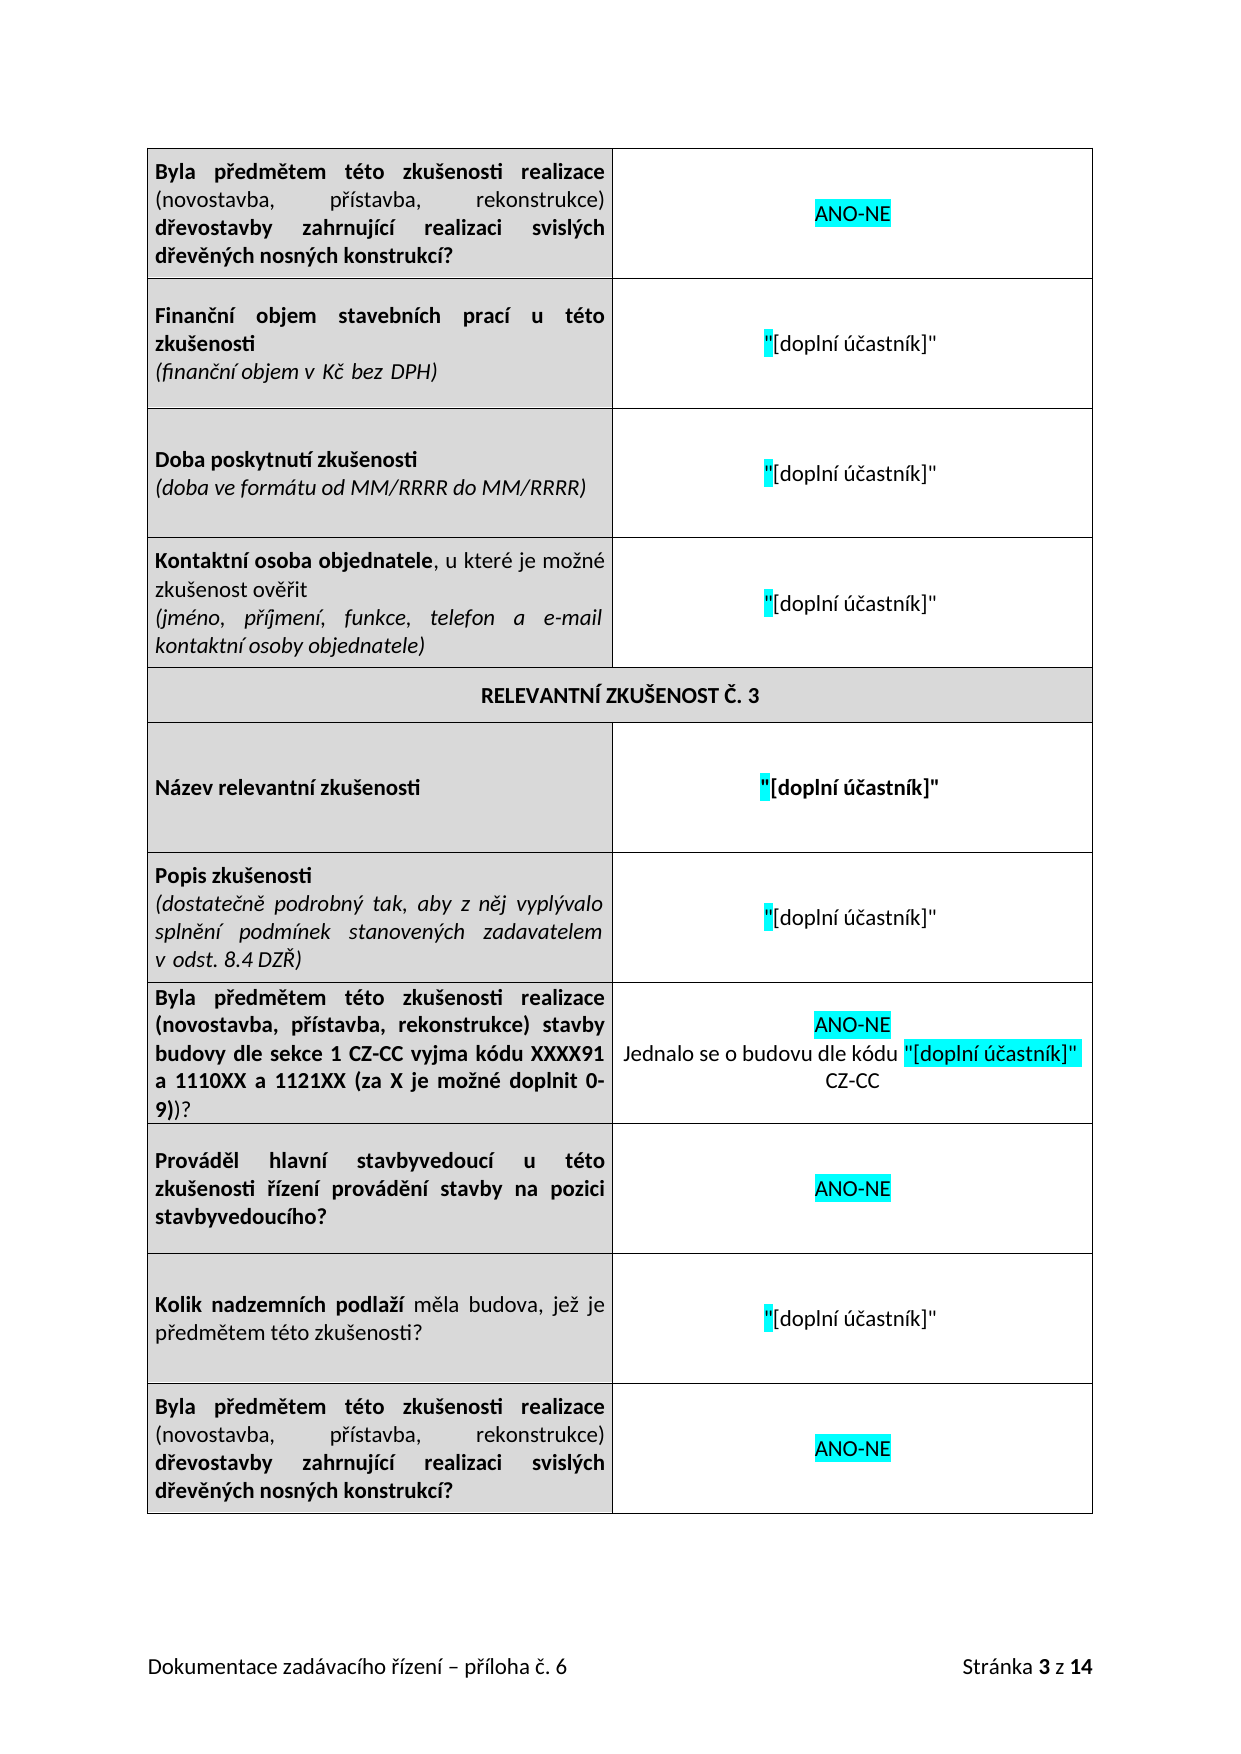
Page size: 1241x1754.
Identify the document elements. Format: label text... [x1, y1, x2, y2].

table_cell Kolik nadzemních podlaží měla budova, jež je předmětem této zkušenosti? [148, 1254, 612, 1382]
table_cell Název relevantní zkušenosti [148, 723, 612, 852]
table_cell Popis zkušenosti (dostatečně podrobný tak, aby z něj vyplývalo splnění podmínek stanovených zadavatelem v odst. 8.4 DZŘ) [148, 853, 612, 982]
table_cell [613, 279, 1092, 407]
table_cell [613, 1254, 1092, 1382]
table_cell ANO-NE [613, 1384, 1092, 1512]
table_cell ANO-NE [613, 1124, 1092, 1253]
table_cell Byla předmětem této zkušenosti realizace (novostavba, přístavba, rekonstrukce) dřevostavby zahrnující realizaci svislých dřevěných nosných konstrukcí? [148, 1384, 612, 1512]
table_cell [613, 538, 1092, 667]
table_cell ANO-NE Jednalo se o budovu dle kódu CZ-CC [613, 983, 1092, 1123]
table_cell RELEVANTNÍ ZKUŠENOST č. 3 [148, 668, 1092, 722]
table_cell Doba poskytnutí zkušenosti (doba ve formátu od MM/RRRR do MM/RRRR) [148, 409, 612, 537]
table_cell Finanční objem stavebních prací u této zkušenosti (finanční objem v Kč bez DPH) [148, 279, 612, 407]
table_cell Prováděl hlavní stavbyvedoucí u této zkušenosti řízení provádění stavby na pozici stavbyvedoucího? [148, 1124, 612, 1253]
table_cell [613, 723, 1092, 852]
table_cell Byla předmětem této zkušenosti realizace (novostavba, přístavba, rekonstrukce) stavby budovy dle sekce 1 CZ-CC vyjma kódu XXXX91 a 1110XX a 1121XX (za X je možné doplnit 0-9))? [148, 983, 612, 1123]
table_cell Byla předmětem této zkušenosti realizace (novostavba, přístavba, rekonstrukce) dřevostavby zahrnující realizaci svislých dřevěných nosných konstrukcí? [148, 149, 612, 277]
table_cell [613, 853, 1092, 982]
table_cell ANO-NE [613, 149, 1092, 277]
table_cell Kontaktní osoba objednatele, u které je možné zkušenost ověřit (jméno, příjmení, funkce, telefon a e-mail kontaktní osoby objednatele) [148, 538, 612, 667]
table_cell [613, 409, 1092, 537]
